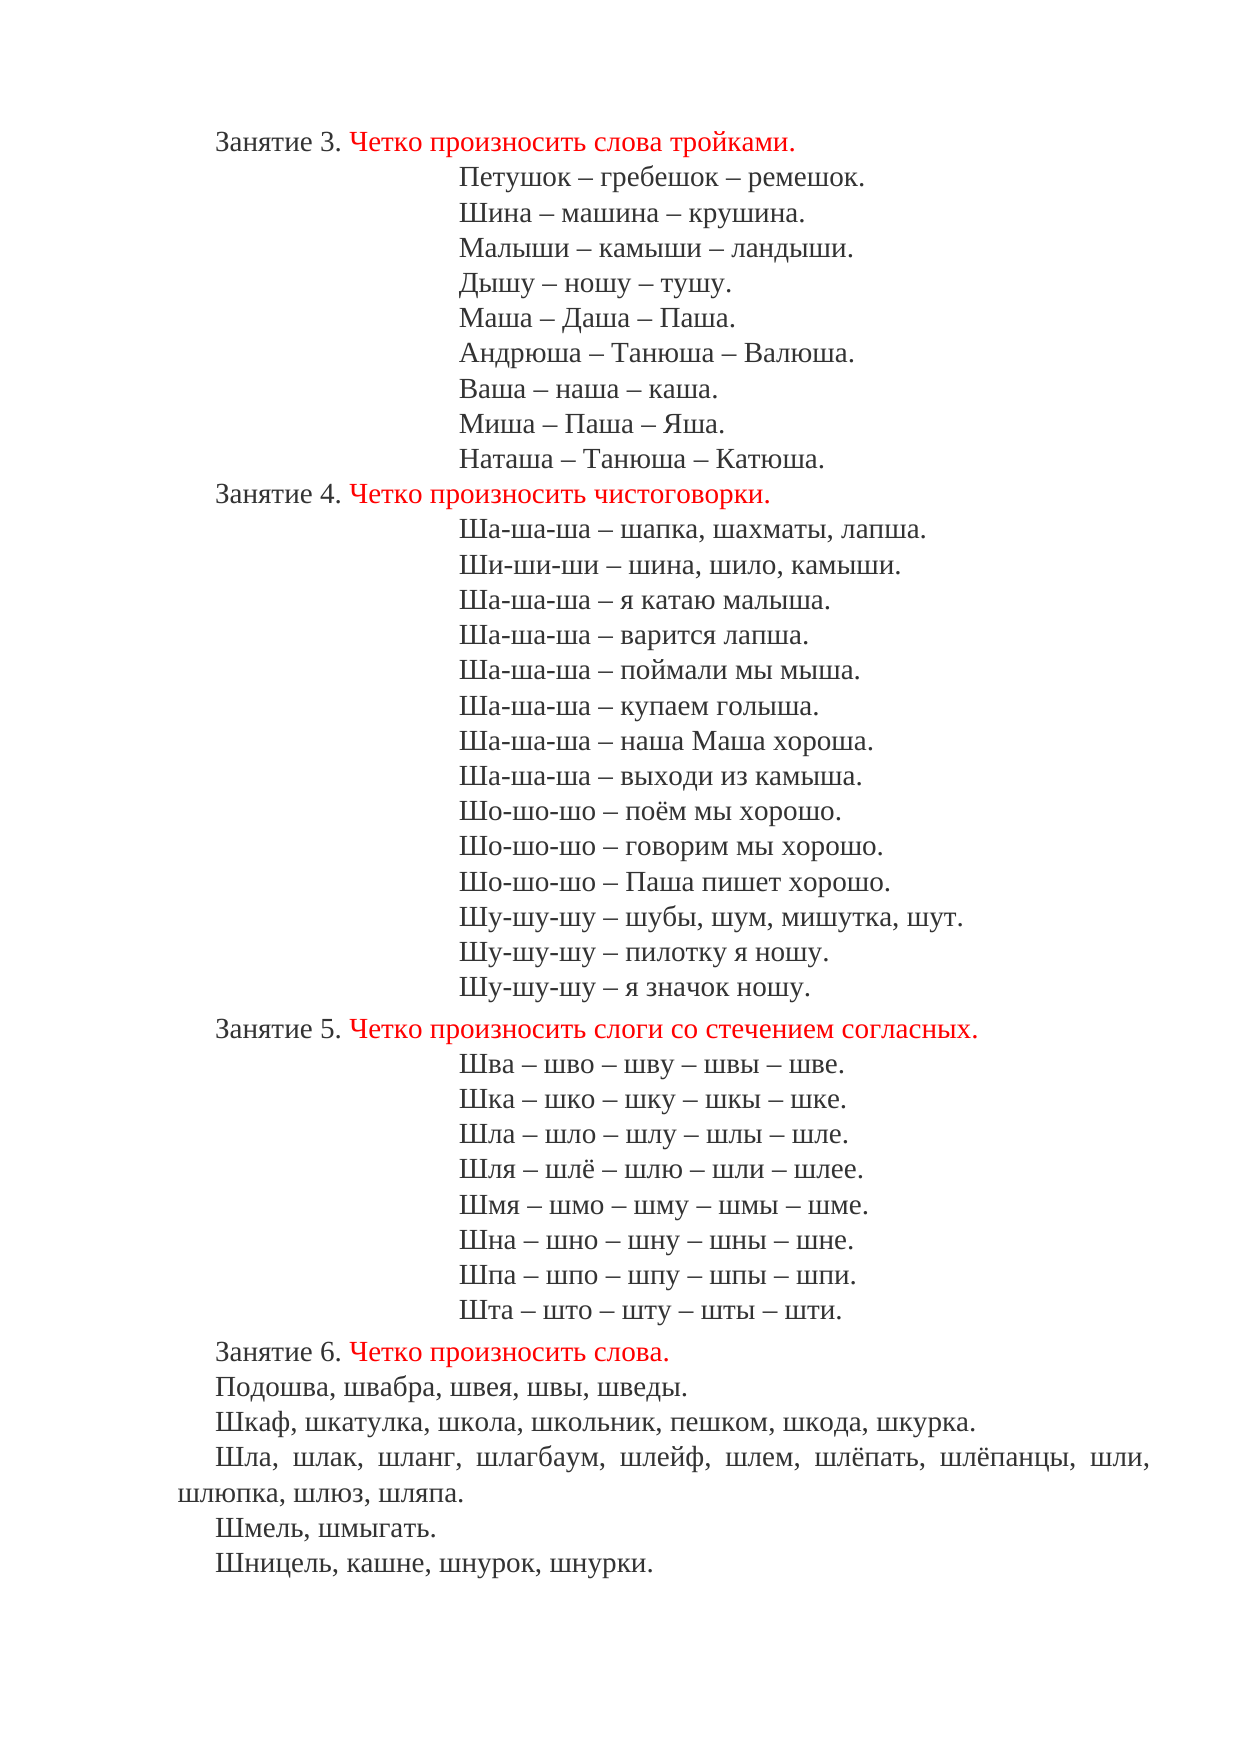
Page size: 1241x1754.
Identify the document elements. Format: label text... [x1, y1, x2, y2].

text Шмя – шмо – шму – шмы – шме. [458, 1187, 1152, 1220]
text Малыши – камыши – ландыши. [458, 230, 1152, 263]
text Шу-шу-шу – я значок ношу. [458, 969, 1152, 1003]
text Шина – машина – крушина. [458, 195, 1152, 228]
text Занятие 4. Четко произносить чистоговорки. [177, 476, 1152, 510]
text Наташа – Танюша – Катюша. [458, 441, 1152, 475]
text Дышу – ношу – тушу. [458, 265, 1152, 299]
text Шо-шо-шо – говорим мы хорошо. [458, 828, 1152, 862]
text Шмель, шмыгать. [177, 1510, 1152, 1543]
text Шка – шко – шку – шкы – шке. [458, 1081, 1152, 1115]
text Шо-шо-шо – Паша пишет хорошо. [458, 864, 1152, 897]
text Занятие 6. Четко произносить слова. [177, 1334, 1152, 1367]
text Ша-ша-ша – наша Маша хороша. [458, 723, 1152, 756]
text Занятие 3. Четко произносить слова тройками. [177, 124, 1152, 158]
text Шля – шлё – шлю – шли – шлее. [458, 1152, 1152, 1185]
text Ша-ша-ша – поймали мы мыша. [458, 652, 1152, 686]
text Шла, шлак, шланг, шлагбаум, шлейф, шлем, шлёпать, шлёпанцы, шли, шлюпка, шлюз, шляпа. [177, 1439, 1152, 1508]
text Шу-шу-шу – шубы, шум, мишутка, шут. [458, 899, 1152, 932]
text Шу-шу-шу – пилотку я ношу. [458, 934, 1152, 968]
text Андрюша – Танюша – Валюша. [458, 336, 1152, 369]
text Ша-ша-ша – варится лапша. [458, 617, 1152, 651]
text Шта – што – шту – шты – шти. [458, 1292, 1152, 1326]
text Шва – шво – шву – швы – шве. [458, 1046, 1152, 1079]
text Ваша – наша – каша. [458, 371, 1152, 404]
text Занятие 5. Четко произносить слоги со стечением согласных. [177, 1011, 1152, 1044]
text Шпа – шпо – шпу – шпы – шпи. [458, 1257, 1152, 1291]
text Ша-ша-ша – выходи из камыша. [458, 758, 1152, 792]
text Миша – Паша – Яша. [458, 406, 1152, 439]
text Шла – шло – шлу – шлы – шле. [458, 1116, 1152, 1150]
text Шо-шо-шо – поём мы хорошо. [458, 793, 1152, 827]
text Подошва, швабра, швея, швы, шведы. [177, 1369, 1152, 1403]
text Шницель, кашне, шнурок, шнурки. [177, 1545, 1152, 1579]
text Петушок – гребешок – ремешок. [458, 159, 1152, 193]
text Ша-ша-ша – купаем голыша. [458, 688, 1152, 721]
text Ши-ши-ши – шина, шило, камыши. [458, 547, 1152, 580]
text Шна – шно – шну – шны – шне. [458, 1222, 1152, 1256]
text Шкаф, шкатулка, школа, школьник, пешком, шкода, шкурка. [177, 1404, 1152, 1438]
text Ша-ша-ша – я катаю малыша. [458, 582, 1152, 616]
text Маша – Даша – Паша. [458, 300, 1152, 334]
text Ша-ша-ша – шапка, шахматы, лапша. [458, 512, 1152, 545]
